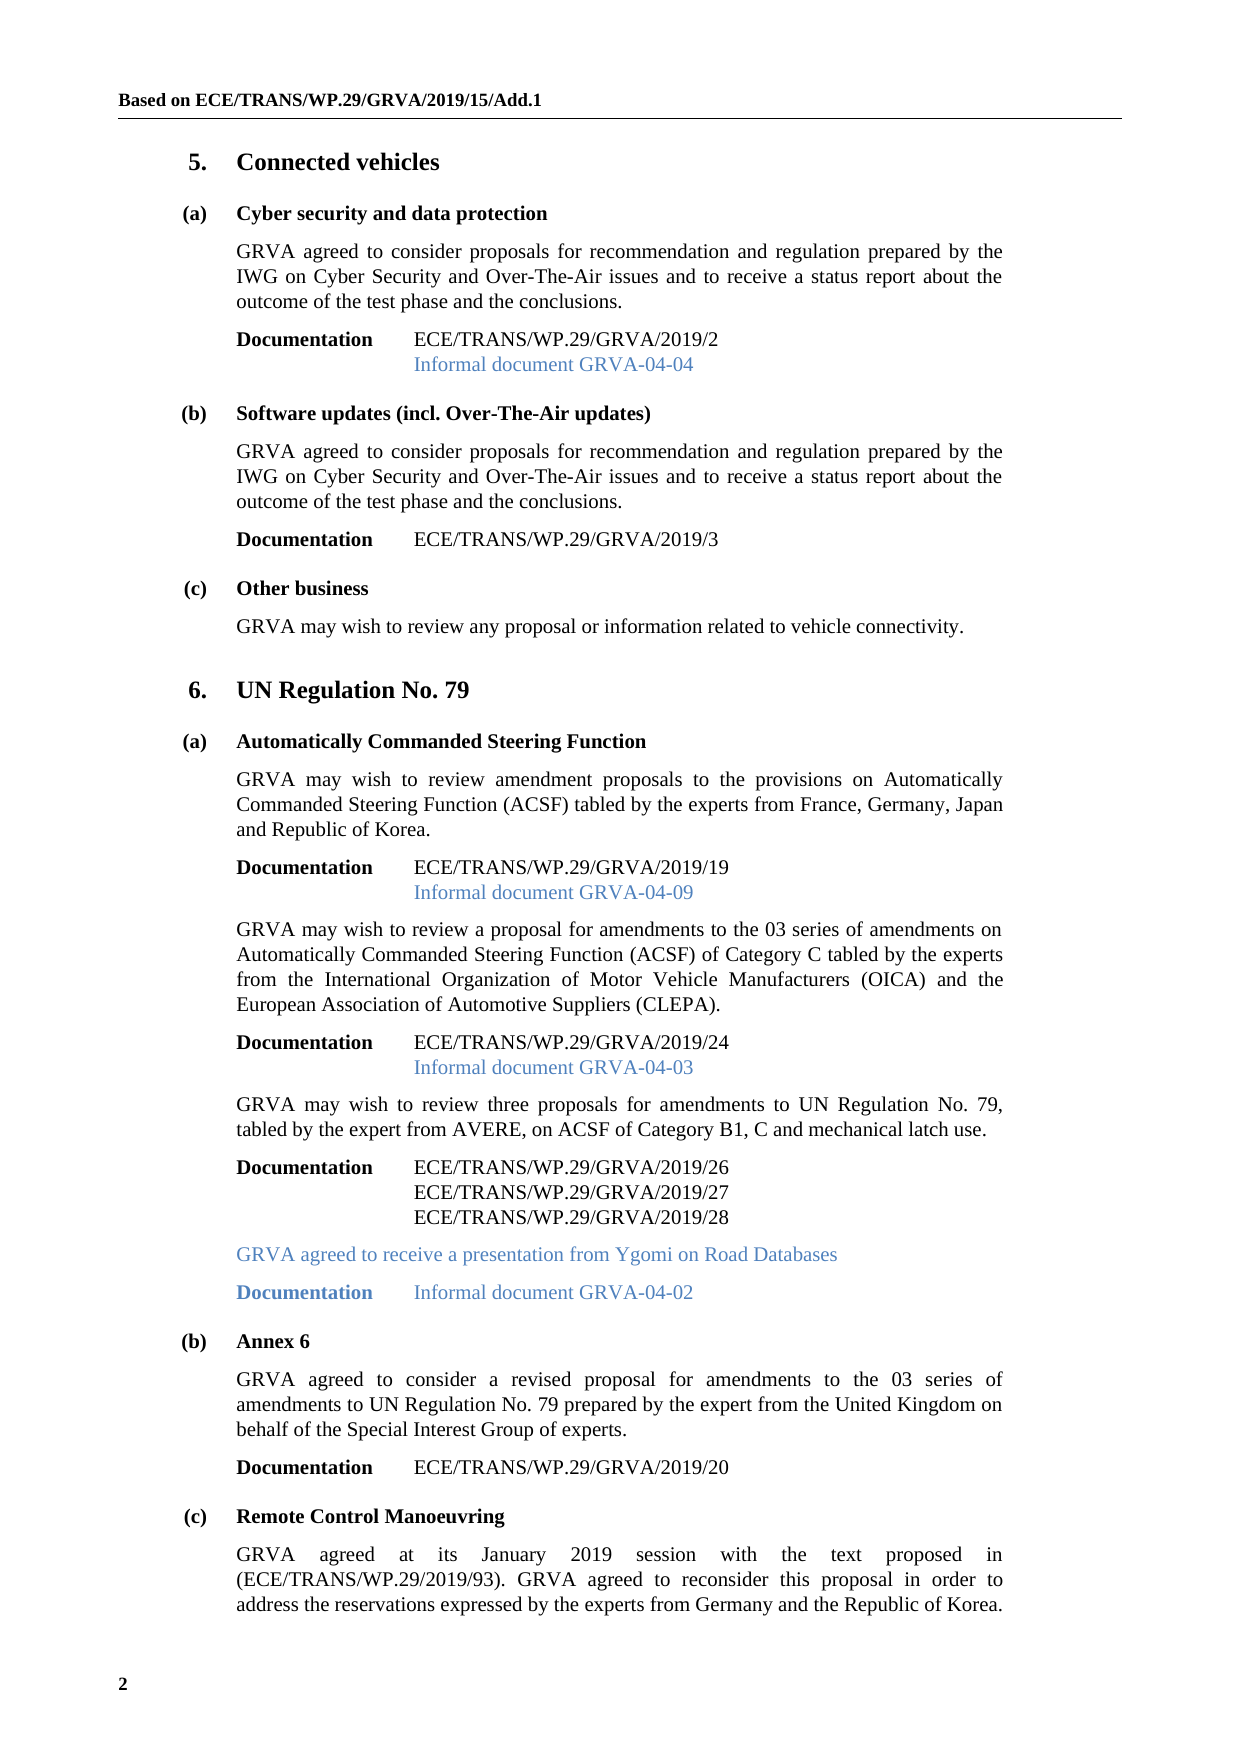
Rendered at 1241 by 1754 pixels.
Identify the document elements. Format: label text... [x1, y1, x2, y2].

text GRVA agreed to receive a presentation from Ygomi on Road Databases [236, 1241, 1004, 1266]
text GRVA agreed to consider a revised proposal for amendments to the 03 series of amendments to UN Regulation No. 79 prepared by the expert from the United Kingdom on behalf of the Special Interest Group of experts. [236, 1366, 1004, 1441]
text Documentation Informal document GRVA-04-02 [236, 1279, 1004, 1304]
text GRVA may wish to review three proposals for amendments to UN Regulation No. 79, tabled by the expert from AVERE, on ACSF of Category B1, C and mechanical latch use. [236, 1091, 1004, 1141]
text (a) Cyber security and data protection [118, 201, 1004, 226]
text (a) Automatically Commanded Steering Function [118, 729, 1004, 754]
text (c) Other business [118, 576, 1004, 601]
text GRVA agreed at its January 2019 session with the text proposed in (ECE/TRANS/WP.29/2019/93). GRVA agreed to reconsider this proposal in order to address the reservations expressed by the experts from Germany and the Republic of Korea. [236, 1541, 1004, 1616]
text (c) Remote Control Manoeuvring [118, 1504, 1004, 1529]
text Documentation ECE/TRANS/WP.29/GRVA/2019/19 Informal document GRVA-04-09 [236, 854, 1004, 904]
text GRVA may wish to review amendment proposals to the provisions on Automatically Commanded Steering Function (ACSF) tabled by the experts from France, Germany, Japan and Republic of Korea. [236, 766, 1004, 841]
text GRVA may wish to review a proposal for amendments to the 03 series of amendments on Automatically Commanded Steering Function (ACSF) of Category C tabled by the experts from the International Organization of Motor Vehicle Manufacturers (OICA) and the European Association of Automotive Suppliers (CLEPA). [236, 916, 1004, 1016]
text Documentation ECE/TRANS/WP.29/GRVA/2019/3 [236, 526, 1004, 551]
text GRVA may wish to review any proposal or information related to vehicle connectivity. [236, 613, 1004, 638]
text Documentation ECE/TRANS/WP.29/GRVA/2019/24 Informal document GRVA-04-03 [236, 1029, 1004, 1079]
text GRVA agreed to consider proposals for recommendation and regulation prepared by the IWG on Cyber Security and Over-The-Air issues and to receive a status report about the outcome of the test phase and the conclusions. [236, 438, 1004, 513]
text (b) Annex 6 [118, 1329, 1004, 1354]
text Documentation ECE/TRANS/WP.29/GRVA/2019/2 Informal document GRVA-04-04 [236, 326, 1004, 376]
text (b) Software updates (incl. Over-The-Air updates) [118, 401, 1004, 426]
text 5. Connected vehicles [118, 148, 1004, 176]
text Documentation ECE/TRANS/WP.29/GRVA/2019/20 [236, 1454, 1004, 1479]
text Documentation ECE/TRANS/WP.29/GRVA/2019/26 ECE/TRANS/WP.29/GRVA/2019/27 ECE/TRANS/WP.29/GRVA/2019/28 [236, 1154, 1004, 1229]
text GRVA agreed to consider proposals for recommendation and regulation prepared by the IWG on Cyber Security and Over-The-Air issues and to receive a status report about the outcome of the test phase and the conclusions. [236, 238, 1004, 313]
text 6. UN Regulation No. 79 [118, 676, 1004, 704]
